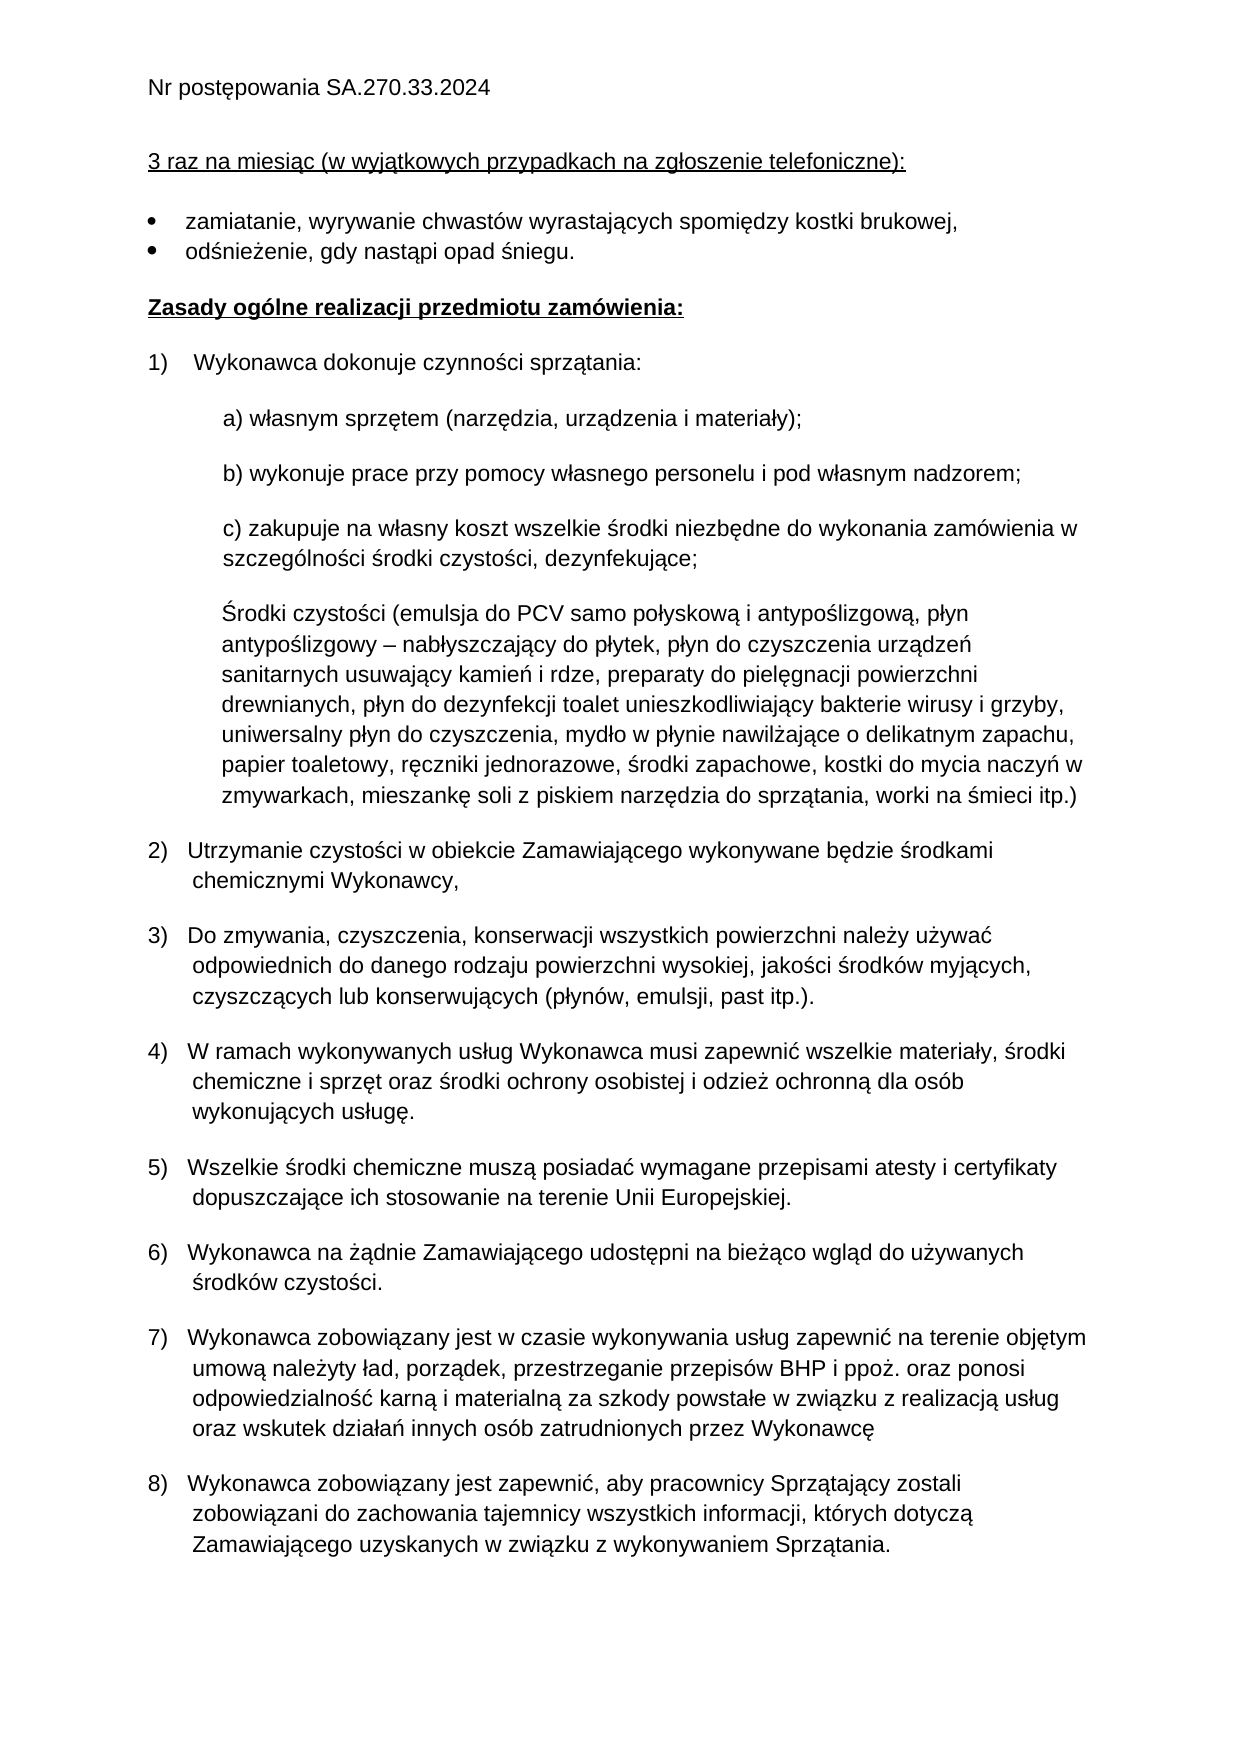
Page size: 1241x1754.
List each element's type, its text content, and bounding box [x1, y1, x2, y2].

text 5) Wszelkie środki chemiczne muszą posiadać wymagane przepisami atesty i certyfikaty dopuszczające ich stosowanie na terenie Unii Europejskiej. [148, 1153, 1093, 1210]
text 2) Utrzymanie czystości w obiekcie Zamawiającego wykonywane będzie środkami chemicznymi Wykonawcy, [148, 837, 1093, 893]
text a) własnym sprzętem (narzędzia, urządzenia i materiały); [223, 404, 1093, 431]
text Środki czystości (emulsja do PCV samo połyskową i antypoślizgową, płyn antypoślizgowy – nabłyszczający do płytek, płyn do czyszczenia urządzeń sanitarnych usuwający kamień i rdze, preparaty do pielęgnacji powierzchni drewnianych, płyn do dezynfekcji toalet unieszkodliwiający bakterie wirusy i grzyby, uniwersalny płyn do czyszczenia, mydło w płynie nawilżające o delikatnym zapachu, papier toaletowy, ręczniki jednorazowe, środki zapachowe, kostki do mycia naczyń w zmywarkach, mieszankę soli z piskiem narzędzia do sprzątania, worki na śmieci itp.) [221, 600, 1093, 808]
text 6) Wykonawca na żądnie Zamawiającego udostępni na bieżąco wgląd do używanych środków czystości. [148, 1239, 1093, 1295]
list zamiatanie, wyrywanie chwastów wyrastających spomiędzy kostki brukowej, [148, 208, 1093, 234]
list odśnieżenie, gdy nastąpi opad śniegu. [148, 238, 1093, 265]
text 3) Do zmywania, czyszczenia, konserwacji wszystkich powierzchni należy używać odpowiednich do danego rodzaju powierzchni wysokiej, jakości środków myjących, czyszczących lub konserwujących (płynów, emulsji, past itp.). [148, 922, 1093, 1009]
text 3 raz na miesiąc (w wyjątkowych przypadkach na zgłoszenie telefoniczne): [148, 148, 1093, 174]
text 8) Wykonawca zobowiązany jest zapewnić, aby pracownicy Sprzątający zostali zobowiązani do zachowania tajemnicy wszystkich informacji, których dotyczą Zamawiającego uzyskanych w związku z wykonywaniem Sprzątania. [148, 1470, 1093, 1557]
text Zasady ogólne realizacji przedmiotu zamówienia: [148, 294, 1093, 320]
text c) zakupuje na własny koszt wszelkie środki niezbędne do wykonania zamówienia w szczególności środki czystości, dezynfekujące; [223, 515, 1093, 571]
text 1) Wykonawca dokonuje czynności sprzątania: [148, 349, 1093, 376]
text b) wykonuje prace przy pomocy własnego personelu i pod własnym nadzorem; [223, 460, 1093, 486]
text 7) Wykonawca zobowiązany jest w czasie wykonywania usług zapewnić na terenie objętym umową należyty ład, porządek, przestrzeganie przepisów BHP i ppoż. oraz ponosi odpowiedzialność karną i materialną za szkody powstałe w związku z realizacją usług oraz wskutek działań innych osób zatrudnionych przez Wykonawcę [148, 1324, 1093, 1441]
text 4) W ramach wykonywanych usług Wykonawca musi zapewnić wszelkie materiały, środki chemiczne i sprzęt oraz środki ochrony osobistej i odzież ochronną dla osób wykonujących usługę. [148, 1038, 1093, 1124]
